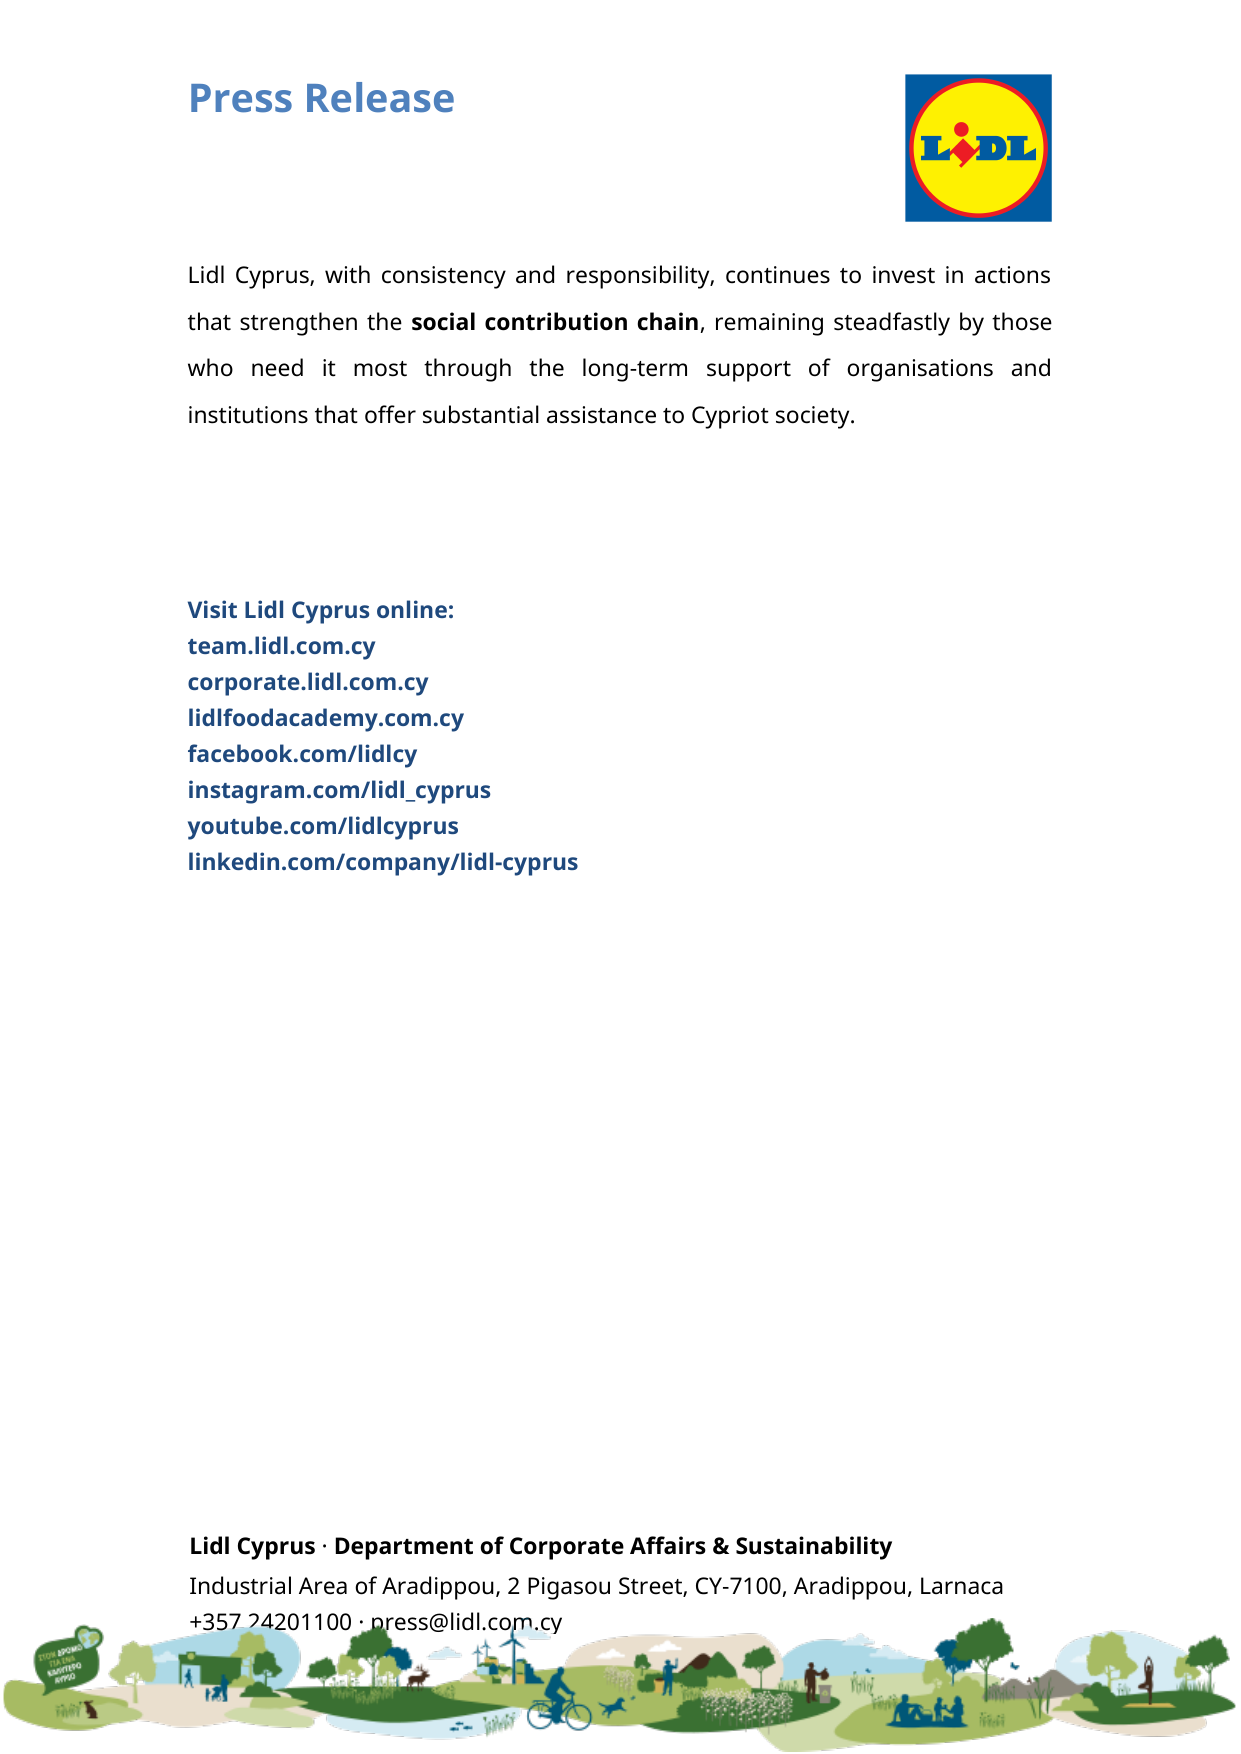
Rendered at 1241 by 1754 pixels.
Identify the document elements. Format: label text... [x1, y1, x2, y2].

text Lidl Cyprus, with consistency and responsibility, continues to invest in actions that strengthen the social contribution chain, remaining steadfastly by those who need it most through the long-term support of organisations and institutions that offer substantial assistance to Cypriot society. [187, 258, 1053, 430]
text lidlfoodacademy.com.cy [187, 702, 1053, 733]
picture [904, 73, 1053, 223]
text linkedin.com/company/lidl-cyprus [187, 846, 1053, 877]
text instagram.com/lidl_cyprus [187, 774, 1053, 805]
text Visit Lidl Cyprus online: [187, 594, 1053, 625]
text youtube.com/lidlcyprus [187, 809, 1053, 841]
text corporate.lidl.com.cy [187, 666, 1053, 697]
picture [2, 1618, 1239, 1752]
text team.lidl.com.cy [187, 630, 1053, 661]
text facebook.com/lidlcy [187, 738, 1053, 769]
